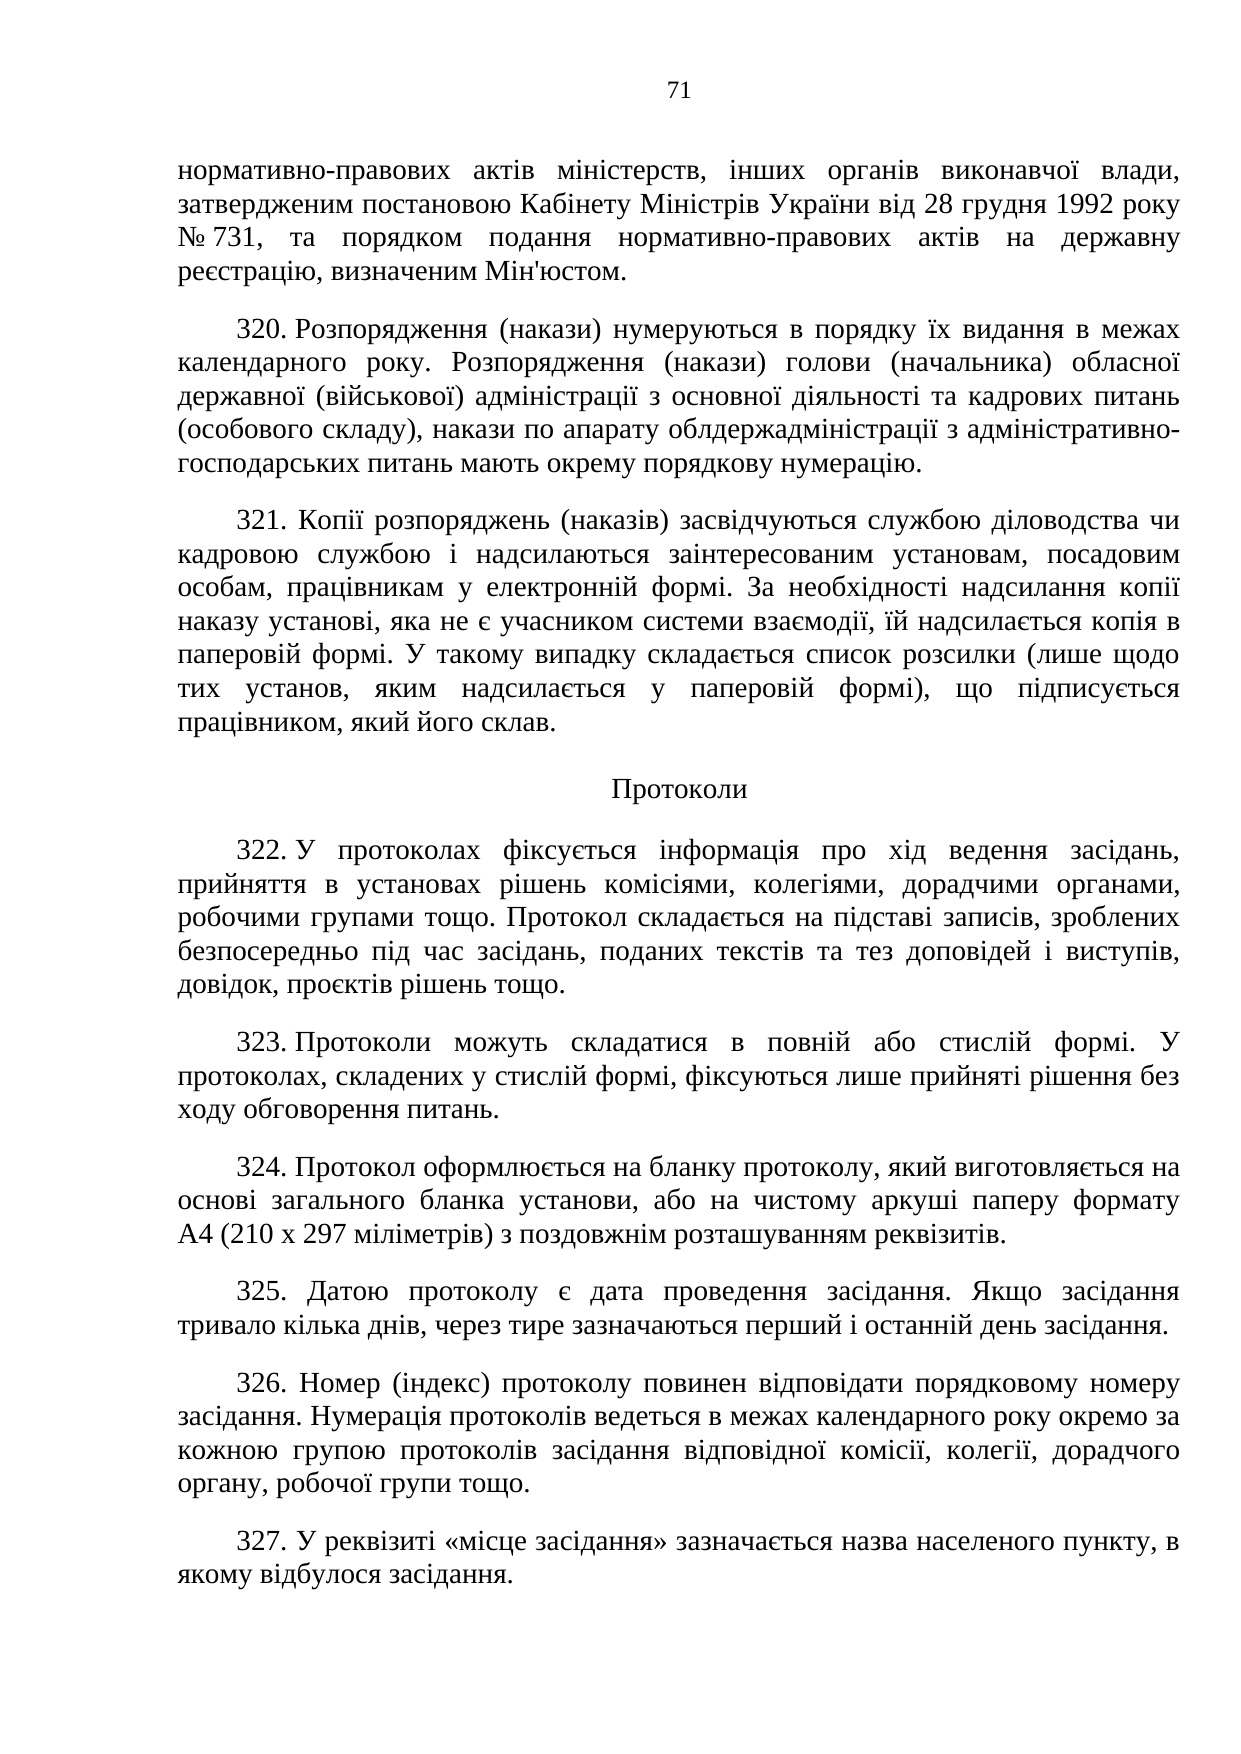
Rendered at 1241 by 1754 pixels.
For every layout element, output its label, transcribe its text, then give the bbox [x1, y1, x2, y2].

text 320. Розпорядження (накази) нумеруються в порядку їх видання в межах календарного року. Розпорядження (накази) голови (начальника) обласної державної (військової) адміністрації з основної діяльності та кадрових питань (особового складу), накази по апарату облдержадміністрації з адміністративно-господарських питань мають окрему порядкову нумерацію. [177, 311, 1181, 478]
text 325. Датою протоколу є дата проведення засідання. Якщо засідання тривало кілька днів, через тире зазначаються перший і останній день засідання. [177, 1273, 1181, 1341]
text 324. Протокол оформлюється на бланку протоколу, який виготовляється на основі загального бланка установи, або на чистому аркуші паперу формату А4 (210 х 297 міліметрів) з поздовжнім розташуванням реквізитів. [177, 1149, 1181, 1249]
text 323. Протоколи можуть складатися в повній або стислій формі. У протоколах, складених у стислій формі, фіксуються лише прийняті рішення без ходу обговорення питань. [177, 1024, 1181, 1125]
text 322. У протоколах фіксується інформація про хід ведення засідань, прийняття в установах рішень комісіями, колегіями, дорадчими органами, робочими групами тощо. Протокол складається на підставі записів, зроблених безпосередньо під час засідань, поданих текстів та тез доповідей і виступів, довідок, проєктів рішень тощо. [177, 832, 1181, 1000]
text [177, 152, 1181, 287]
text 327. У реквізиті «місце засідання» зазначається назва населеного пункту, в якому відбулося засідання. [177, 1523, 1181, 1590]
subtitle Протоколи [177, 771, 1181, 804]
text 321. Копії розпоряджень (наказів) засвідчуються службою діловодства чи кадровою службою і надсилаються заінтересованим установам, посадовим особам, працівникам у електронній формі. За необхідності надсилання копії наказу установі, яка не є учасником системи взаємодії, їй надсилається копія в паперовій формі. У такому випадку складається список розсилки (лише щодо тих установ, яким надсилається у паперовій формі), що підписується працівником, який його склав. [177, 502, 1181, 737]
text 326. Номер (індекс) протоколу повинен відповідати порядковому номеру засідання. Нумерація протоколів ведеться в межах календарного року окремо за кожною групою протоколів засідання відповідної комісії, колегії, дорадчого органу, робочої групи тощо. [177, 1365, 1181, 1499]
